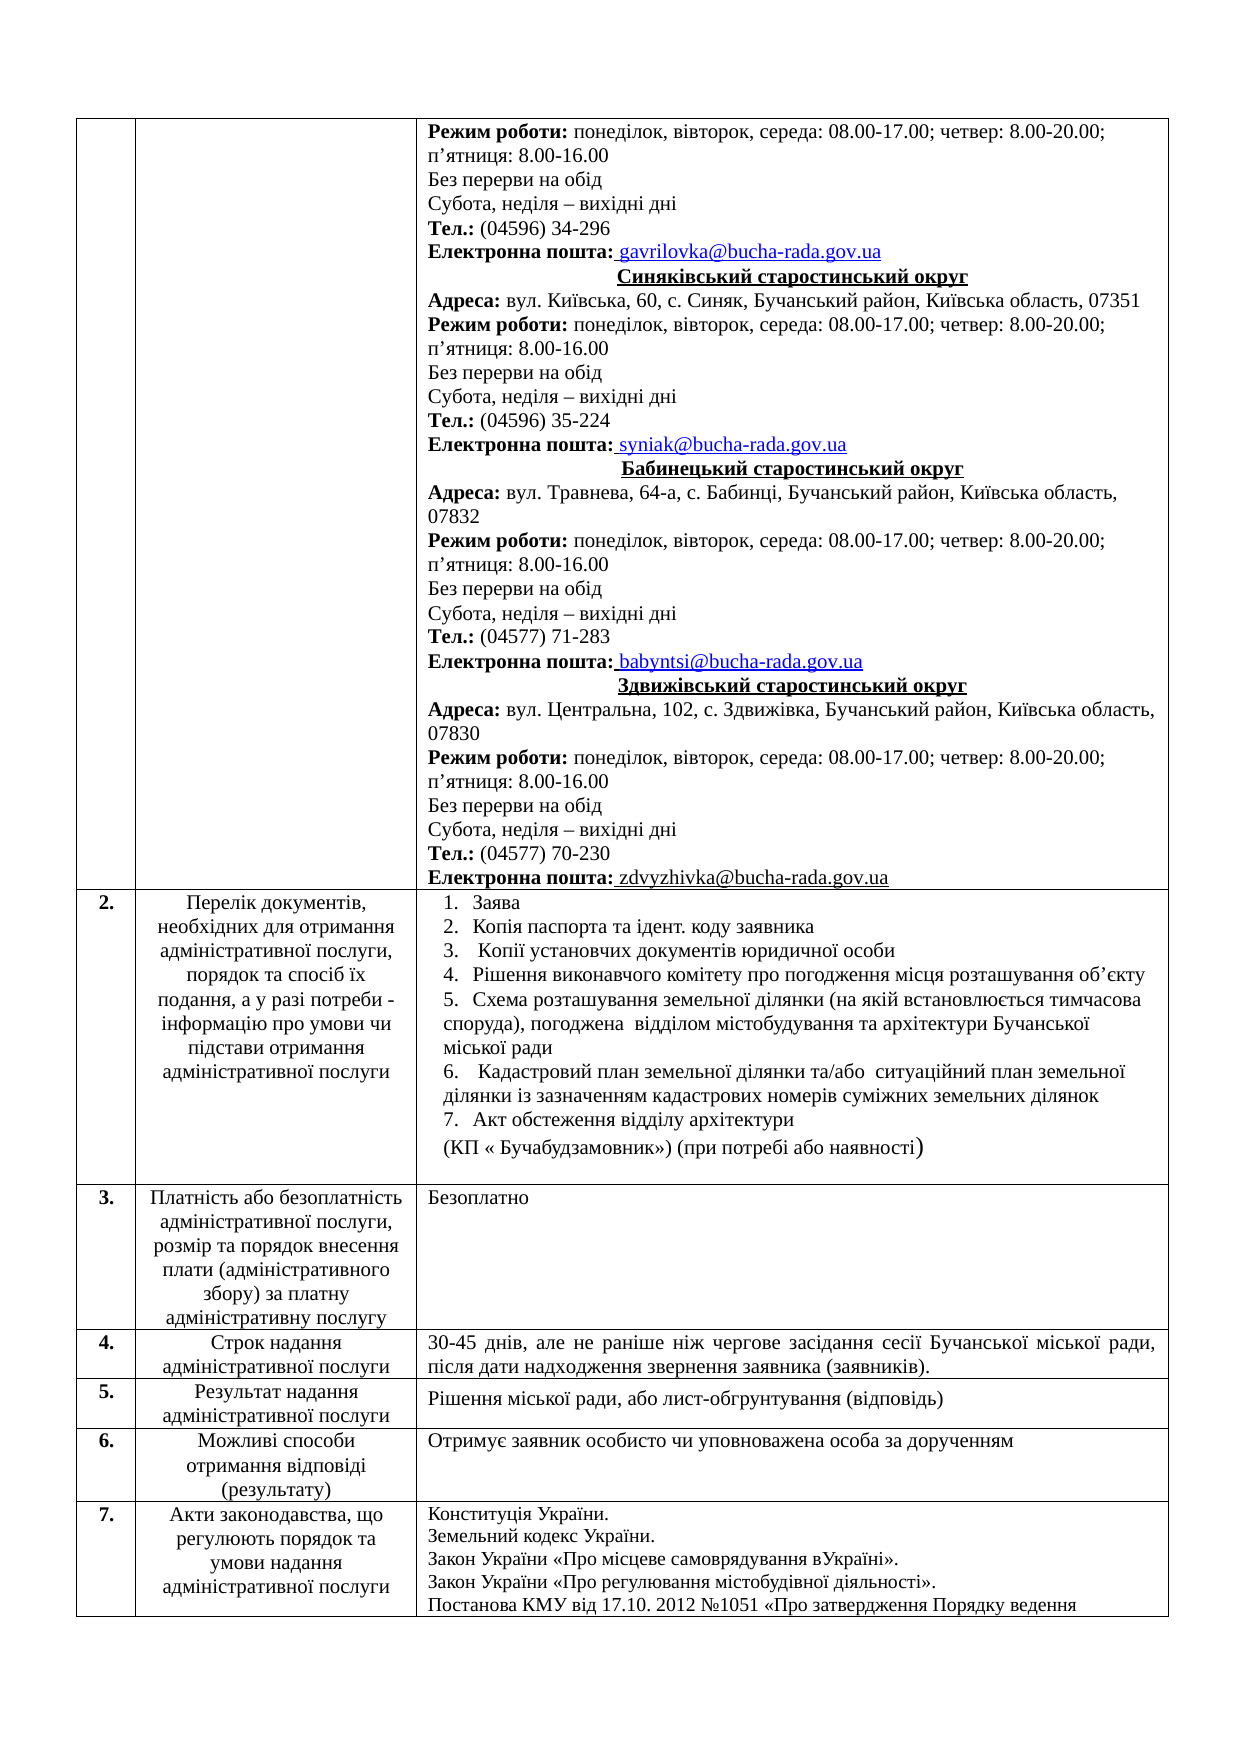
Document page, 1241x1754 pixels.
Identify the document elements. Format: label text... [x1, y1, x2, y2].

table_cell 6. [77, 1429, 135, 1501]
table_cell Платність або безоплатність адміністративної послуги, розмір та порядок внесення плати (адміністративного збору) за платну адміністративну послугу [136, 1185, 203, 1329]
table_cell Перелік документів, необхідних для отримання адміністративної послуги, порядок та спосіб їх подання, а у разі потреби - інформацію про умови чи підстави отримання адміністративної послуги [136, 890, 416, 1184]
table_cell 30-45 днів, але не раніше ніж чергове засідання сесії Бучанської міської ради, після дати надходження звернення заявника (заявників). [417, 1330, 1168, 1378]
table_cell Безоплатно [417, 1185, 1168, 1329]
table_cell Результат надання адміністративної послуги [358, 1379, 416, 1427]
table_cell 3. [77, 1185, 135, 1329]
table_cell Рішення міської ради, або лист-обгрунтування (відповідь) [417, 1379, 1168, 1427]
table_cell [136, 1502, 416, 1616]
table_cell 5. [77, 1379, 135, 1427]
table_cell Строк надання адміністративної послуги [342, 1330, 416, 1378]
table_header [136, 119, 416, 889]
table_cell Отримує заявник особисто чи уповноважена особа за дорученням [417, 1429, 1168, 1501]
table_cell 4. [77, 1330, 135, 1378]
table_cell Можливі способи отримання відповіді (результату) [136, 1429, 416, 1501]
table_cell Результат надання адміністративної послуги [136, 1379, 194, 1427]
table_cell Строк надання адміністративної послуги [136, 1330, 211, 1378]
table_cell 7. [77, 1502, 135, 1616]
table_cell Платність або безоплатність адміністративної послуги, розмір та порядок внесення плати (адміністративного збору) за платну адміністративну послугу [349, 1185, 416, 1329]
table_cell 2. [77, 890, 135, 1184]
table_cell Заява Копія паспорта та ідент. коду заявника Копії установчих документів юридичної особи Рішення виконавчого комітету про погодження місця розташування об’єкту Схема розташування земельної ділянки (на якій встановлюється тимчасова споруда), погоджена відділом містобудування та архітектури Бучанської міської ради Кадастровий план земельної ділянки та/або ситуаційний план земельної ділянки із зазначенням кадастрових номерів суміжних земельних ділянок Акт обстеження відділу архітектури (КП « Бучабудзамовник») (при потребі або наявності) [417, 890, 1168, 1184]
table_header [417, 119, 1168, 889]
table_header 1. [77, 119, 135, 889]
